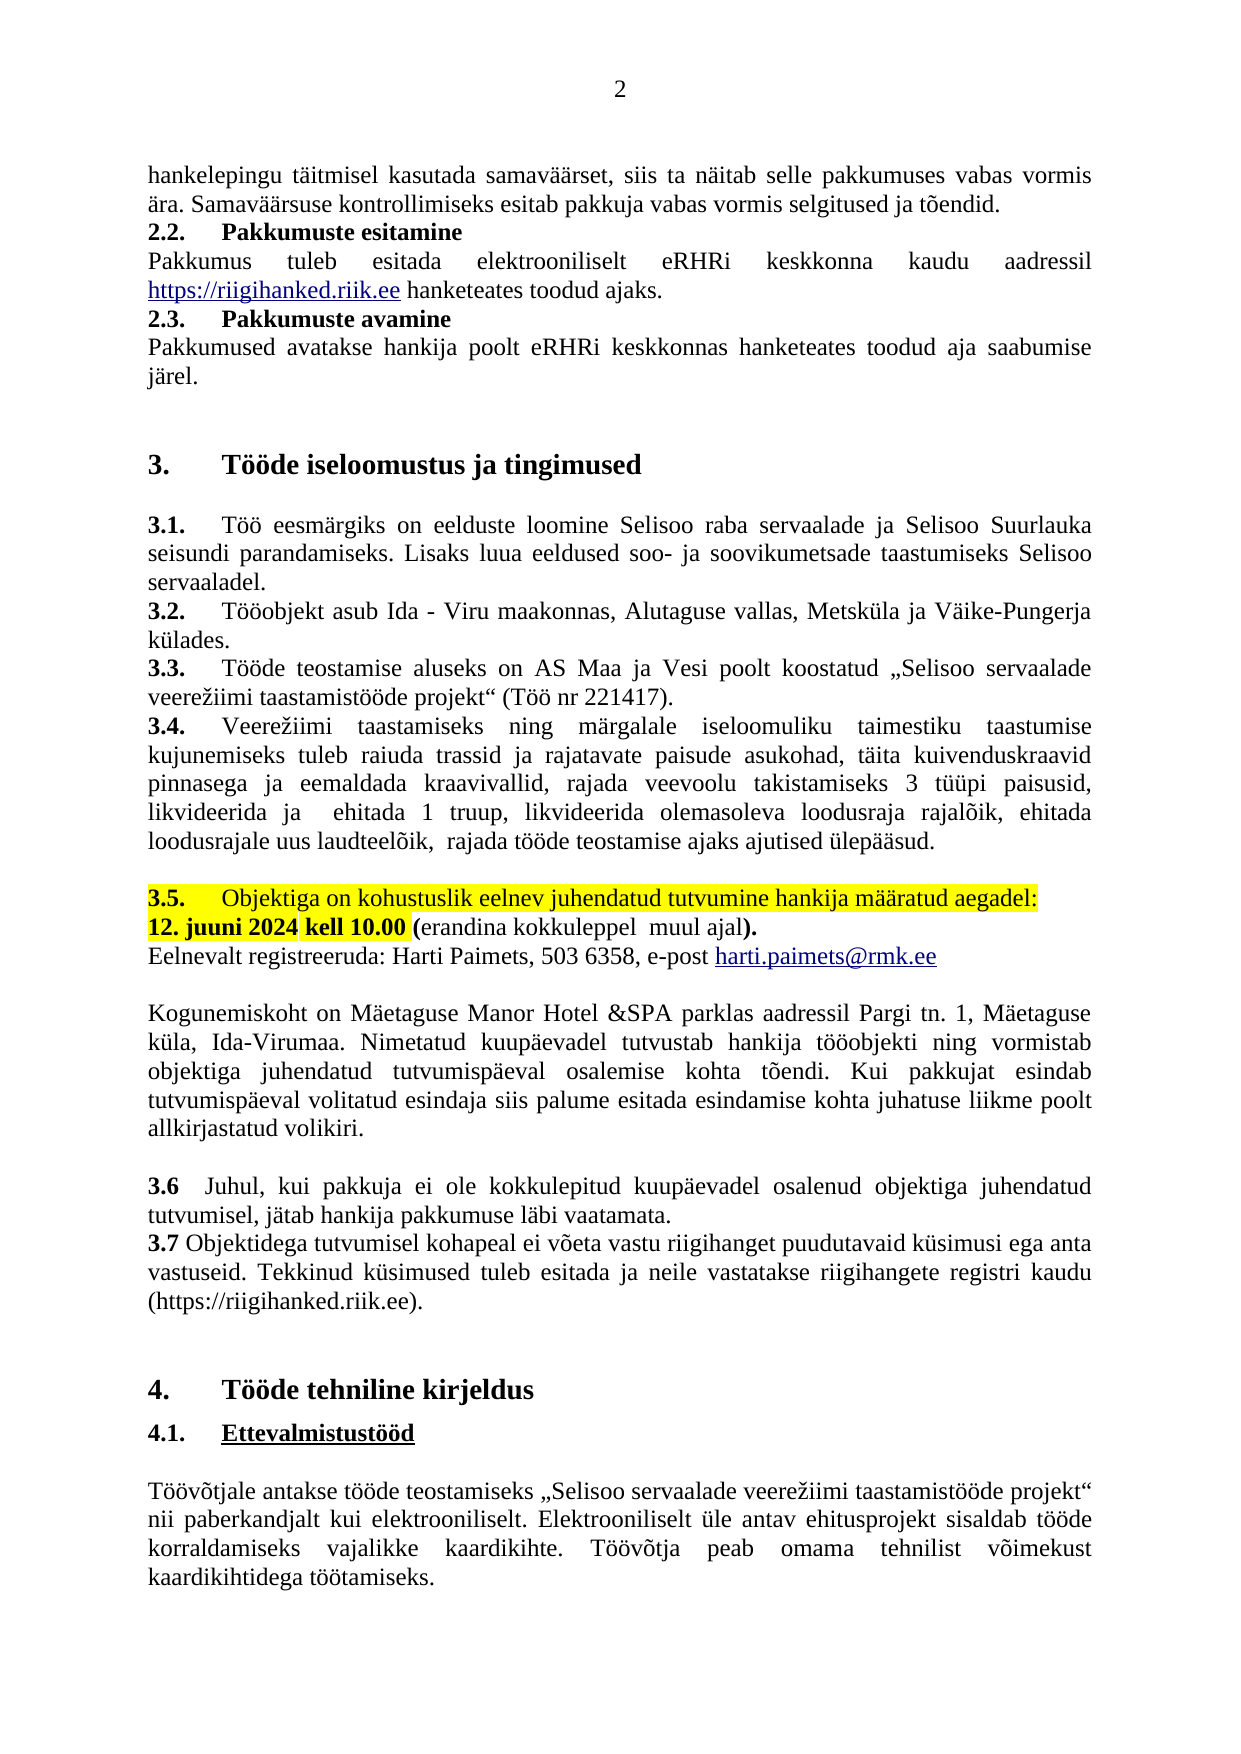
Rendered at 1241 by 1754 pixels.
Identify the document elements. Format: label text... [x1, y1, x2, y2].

subtitle Tööde iseloomustus ja tingimused [148, 447, 1093, 481]
list Ettevalmistustööd [148, 1418, 1093, 1447]
list Tööobjekt asub Ida - Viru maakonnas, Alutaguse vallas, Metsküla ja Väike-Pungerja külades. [148, 596, 1093, 653]
list Eelnevalt registreeruda: Harti Paimets, 503 6358, e-post harti.paimets@rmk.ee [148, 941, 1093, 970]
subtitle Tööde tehniline kirjeldus [148, 1372, 1093, 1406]
list Töö eesmärgiks on eelduste loomine Selisoo raba servaalade ja Selisoo Suurlauka seisundi parandamiseks. Lisaks luua eeldused soo- ja soovikumetsade taastumiseks Selisoo servaaladel. [148, 510, 1093, 596]
text Pakkumus tuleb esitada elektrooniliselt eRHRi keskkonna kaudu aadressil https://riigihanked.riik.ee hanketeates toodud ajaks. [148, 246, 1093, 304]
list Objektiga on kohustuslik eelnev juhendatud tutvumine hankija määratud aegadel: [148, 883, 1093, 912]
list 3.7 Objektidega tutvumisel kohapeal ei võeta vastu riigihanget puudutavaid küsimusi ega anta vastuseid. Tekkinud küsimused tuleb esitada ja neile vastatakse riigihangete registri kaudu (https://riigihanked.riik.ee). [148, 1228, 1093, 1315]
text Pakkumused avatakse hankija poolt eRHRi keskkonnas hanketeates toodud aja saabumise järel. [148, 332, 1093, 390]
list 3.6 Juhul, kui pakkuja ei ole kokkulepitud kuupäevadel osalenud objektiga juhendatud tutvumisel, jätab hankija pakkumuse läbi vaatamata. [148, 1171, 1093, 1228]
list Kogunemiskoht on Mäetaguse Manor Hotel &SPA parklas aadressil Pargi tn. 1, Mäetaguse küla, Ida-Virumaa. Nimetatud kuupäevadel tutvustab hankija tööobjekti ning vormistab objektiga juhendatud tutvumispäeval osalemise kohta tõendi. Kui pakkujat esindab tutvumispäeval volitatud esindaja siis palume esitada esindamise kohta juhatuse liikme poolt allkirjastatud volikiri. [148, 998, 1093, 1142]
subtitle Pakkumuste avamine [148, 304, 1093, 332]
list Tööde teostamise aluseks on AS Maa ja Vesi poolt koostatud „Selisoo servaalade veerežiimi taastamistööde projekt“ (Töö nr 221417). [148, 653, 1093, 711]
text Töövõtjale antakse tööde teostamiseks „Selisoo servaalade veerežiimi taastamistööde projekt“ nii paberkandjalt kui elektrooniliselt. Elektrooniliselt üle antav ehitusprojekt sisaldab tööde korraldamiseks vajalikke kaardikihte. Töövõtja peab omama tehnilist võimekust kaardikihtidega töötamiseks. [148, 1476, 1093, 1591]
list Veerežiimi taastamiseks ning märgalale iseloomuliku taimestiku taastumise kujunemiseks tuleb raiuda trassid ja rajatavate paisude asukohad, täita kuivenduskraavid pinnasega ja eemaldada kraavivallid, rajada veevoolu takistamiseks 3 tüüpi paisusid, likvideerida ja ehitada 1 truup, likvideerida olemasoleva loodusraja rajalõik, ehitada loodusrajale uus laudteelõik, rajada tööde teostamise ajaks ajutised ülepääsud. [148, 711, 1093, 855]
list 12. juuni 2024 kell 10.00 (erandina kokkuleppel muul ajal). [412, 912, 1093, 941]
subtitle Pakkumuste esitamine [148, 217, 1093, 246]
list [148, 160, 1093, 217]
